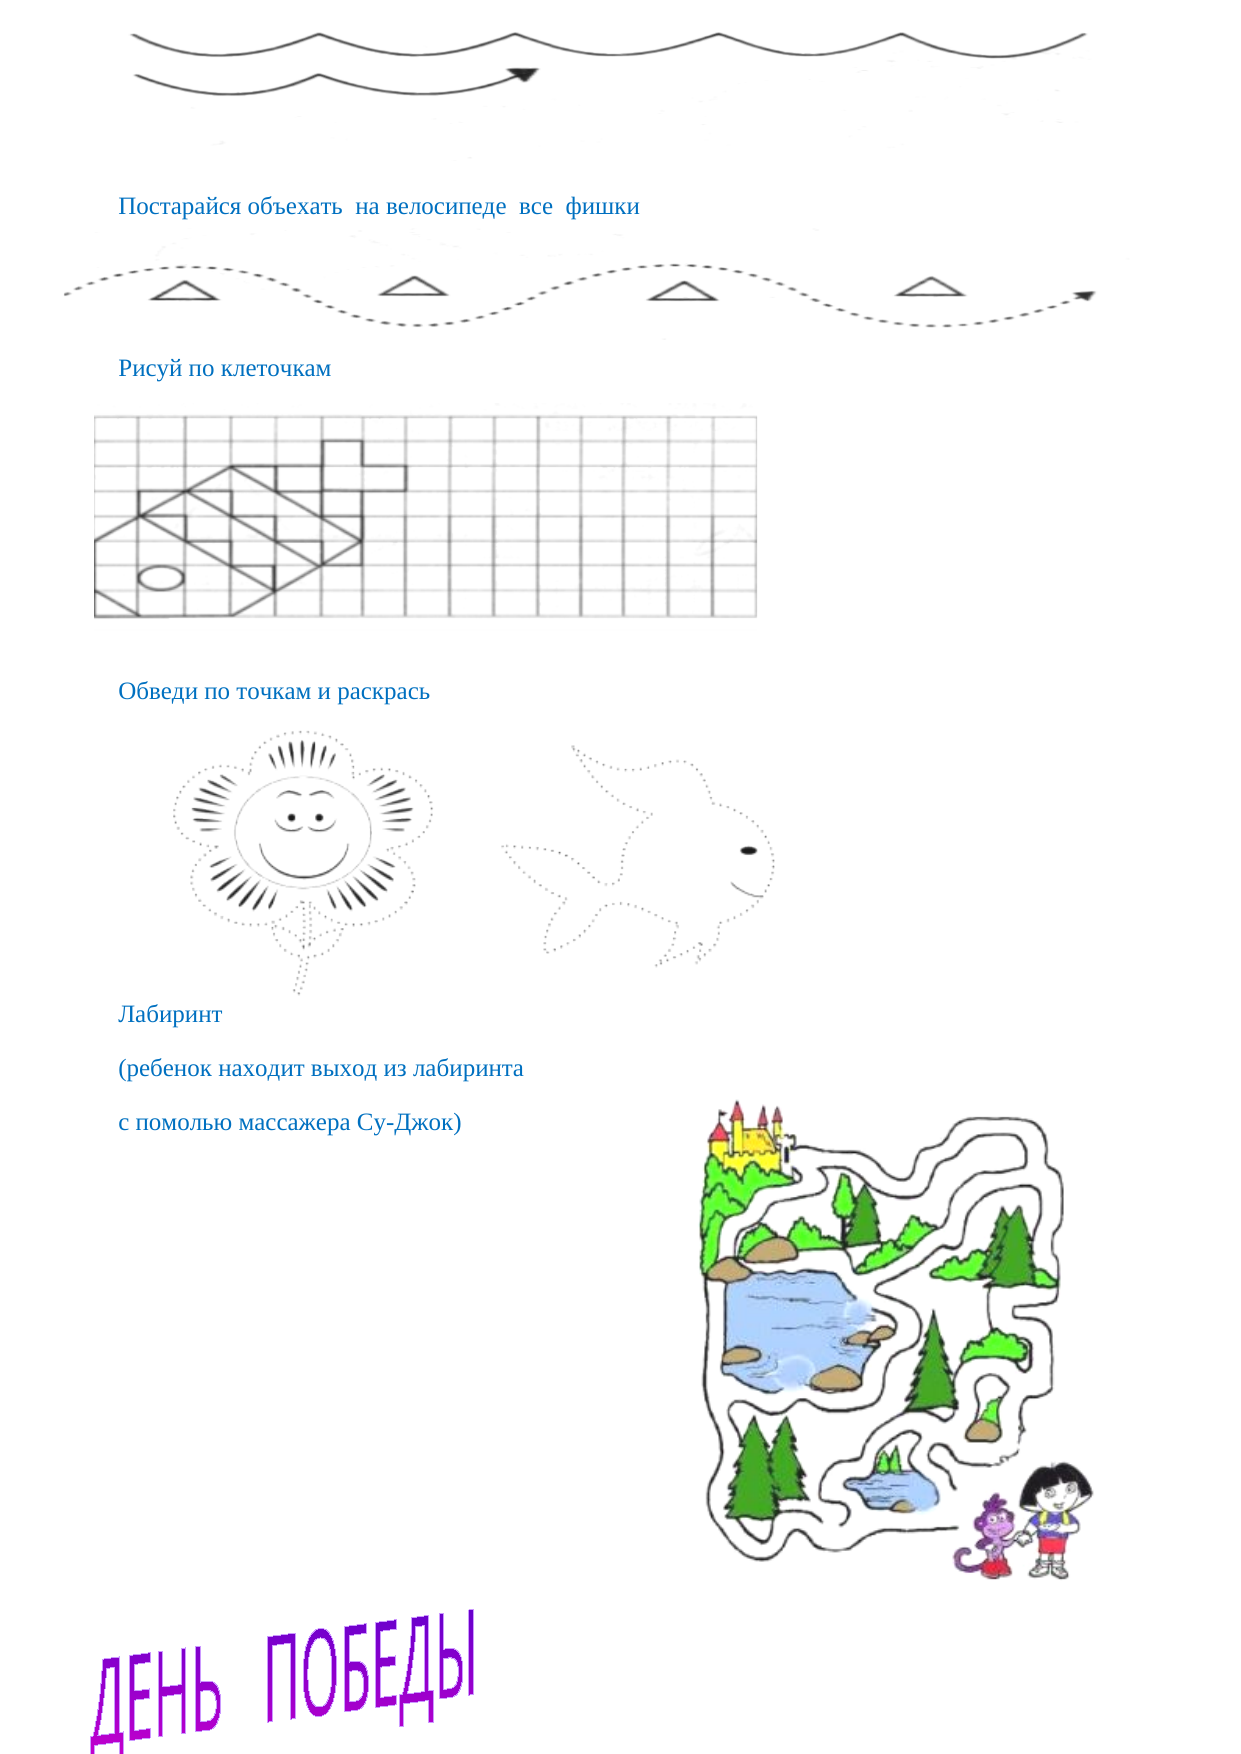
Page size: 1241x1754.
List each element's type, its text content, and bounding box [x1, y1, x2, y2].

text Обведи по точкам и раскрась [118, 676, 1152, 704]
text Лабиринт [118, 999, 1152, 1028]
text Рисуй по клеточкам [118, 353, 1152, 381]
text Постарайся объехать на велосипеде все фишки [118, 191, 1152, 220]
text (ребенок находит выход из лабиринта [118, 1053, 1152, 1082]
text с помолью массажера Су-Джок) [118, 1107, 1152, 1135]
